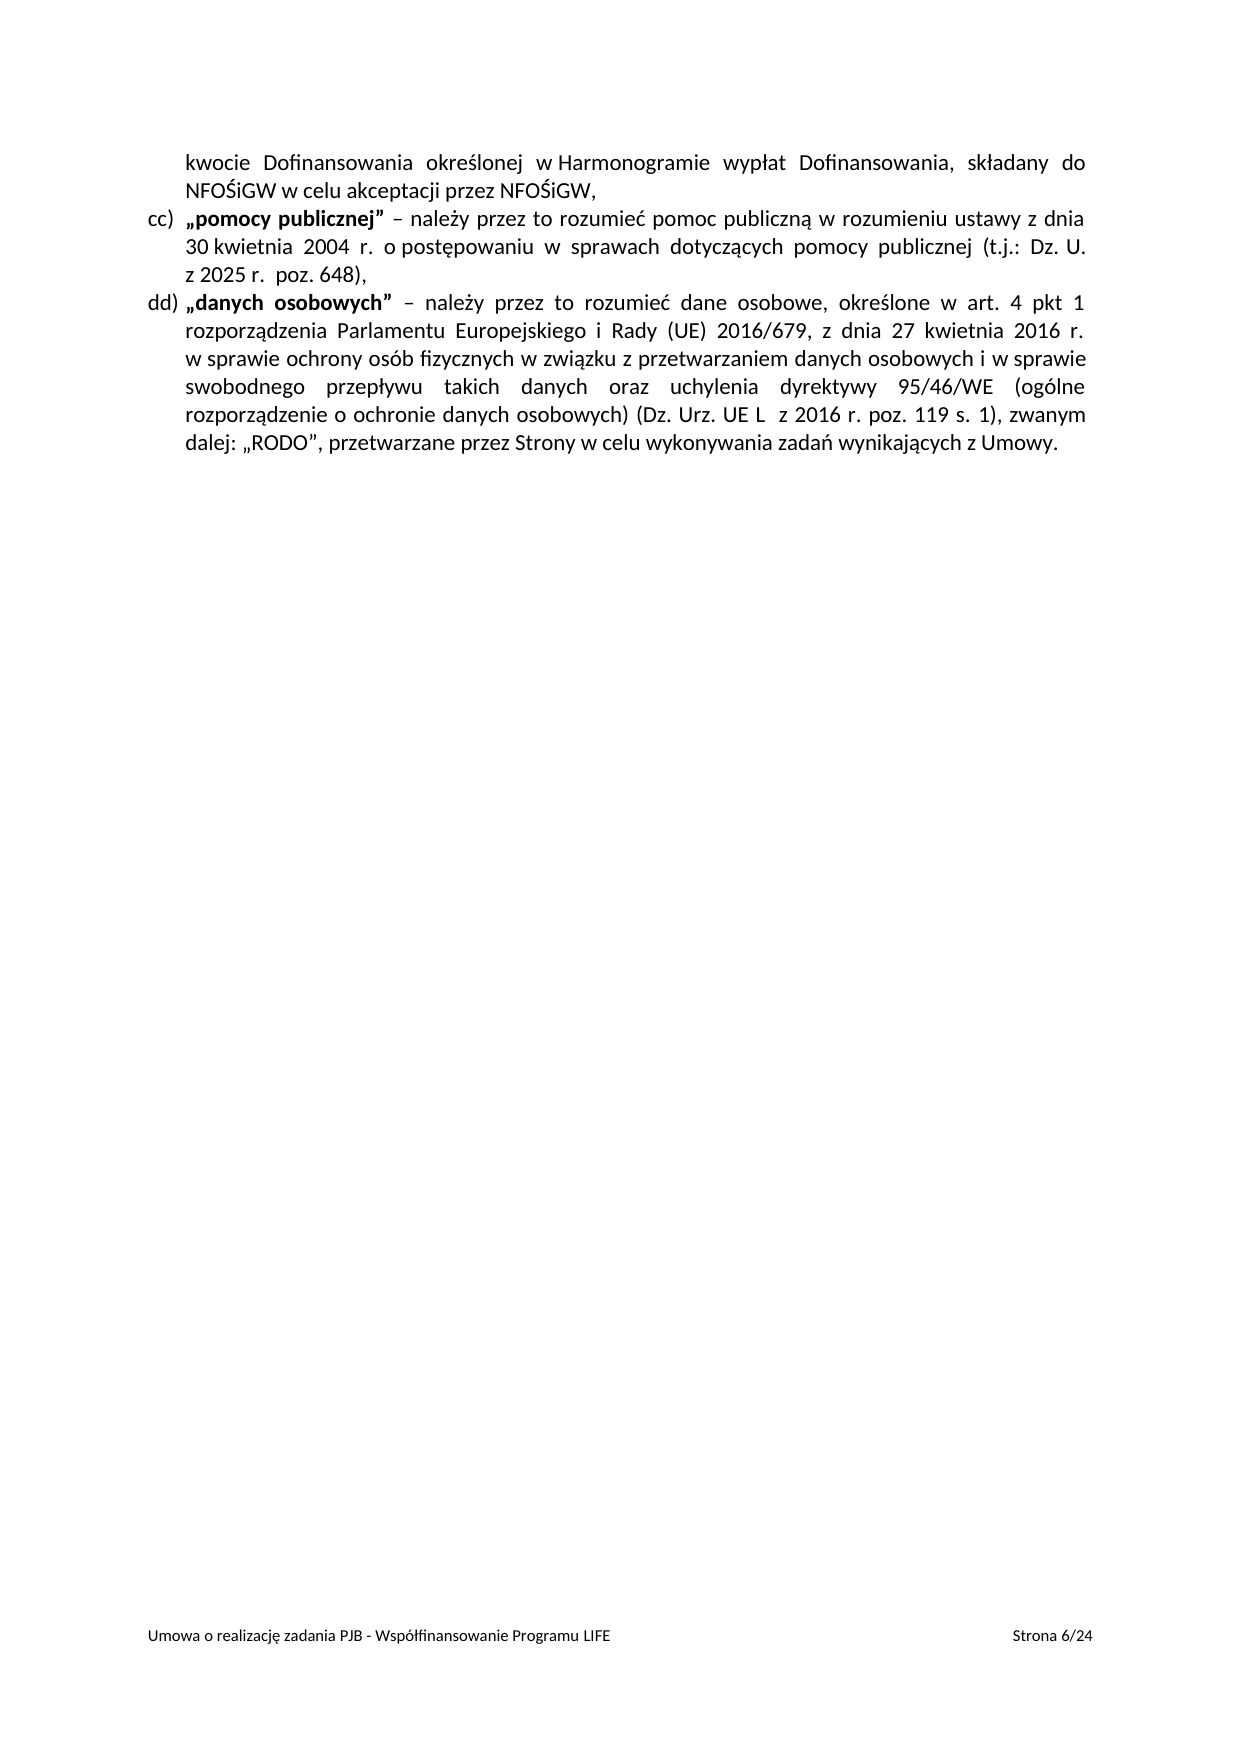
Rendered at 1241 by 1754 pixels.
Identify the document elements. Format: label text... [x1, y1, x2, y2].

title „danych osobowych” – należy przez to rozumieć dane osobowe, określone w art. 4 pkt 1 rozporządzenia Parlamentu Europejskiego i Rady (UE) 2016/679, z dnia 27 kwietnia 2016 r. w sprawie ochrony osób fizycznych w związku z przetwarzaniem danych osobowych i w sprawie swobodnego przepływu takich danych oraz uchylenia dyrektywy 95/46/WE (ogólne rozporządzenie o ochronie danych osobowych) (Dz. Urz. UE L z 2016 r. poz. 119 s. 1), zwanym dalej: „RODO”, przetwarzane przez Strony w celu wykonywania zadań wynikających z Umowy. [148, 288, 1086, 456]
title „pomocy publicznej” – należy przez to rozumieć pomoc publiczną w rozumieniu ustawy z dnia 30 kwietnia 2004 r. o postępowaniu w sprawach dotyczących pomocy publicznej (t.j.: Dz. U. z 2025 r. poz. 648), [148, 204, 1086, 288]
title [148, 148, 1086, 204]
